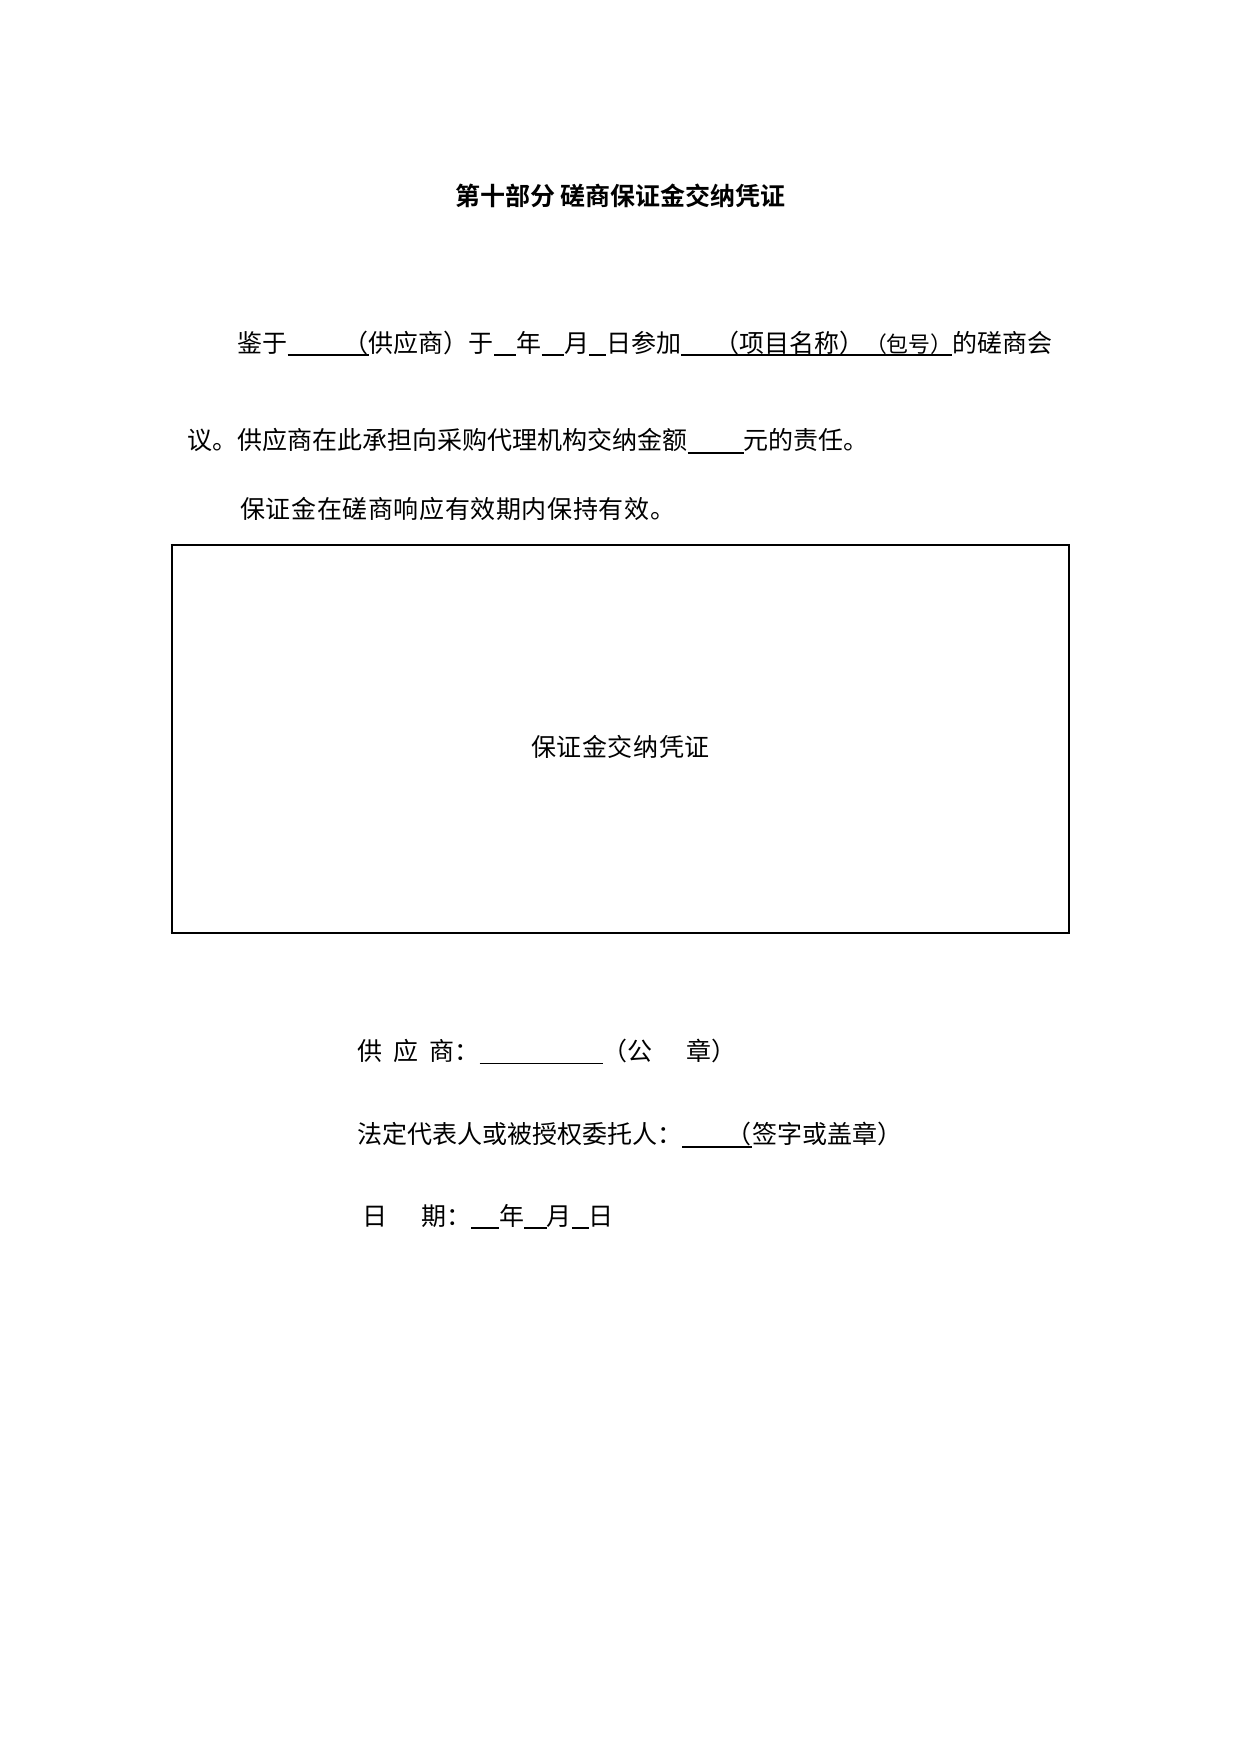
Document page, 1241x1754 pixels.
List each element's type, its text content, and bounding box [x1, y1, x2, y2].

text 供 应 商： （公 章） [187, 1017, 1053, 1082]
text 日 期： 年 月 日 [187, 1196, 1053, 1232]
text 鉴于 （供应商）于 年 月 日参加 （项目名称）（包号）的磋商会议。供应商在此承担向采购代理机构交纳金额 元的责任。 [187, 309, 1053, 471]
text 保证金在磋商响应有效期内保持有效。 [187, 489, 1053, 526]
table_header 保证金交纳凭证 [173, 546, 1068, 932]
text 第十部分 磋商保证金交纳凭证 [187, 162, 1053, 227]
text 法定代表人或被授权委托人： （签字或盖章） [187, 1100, 1053, 1165]
